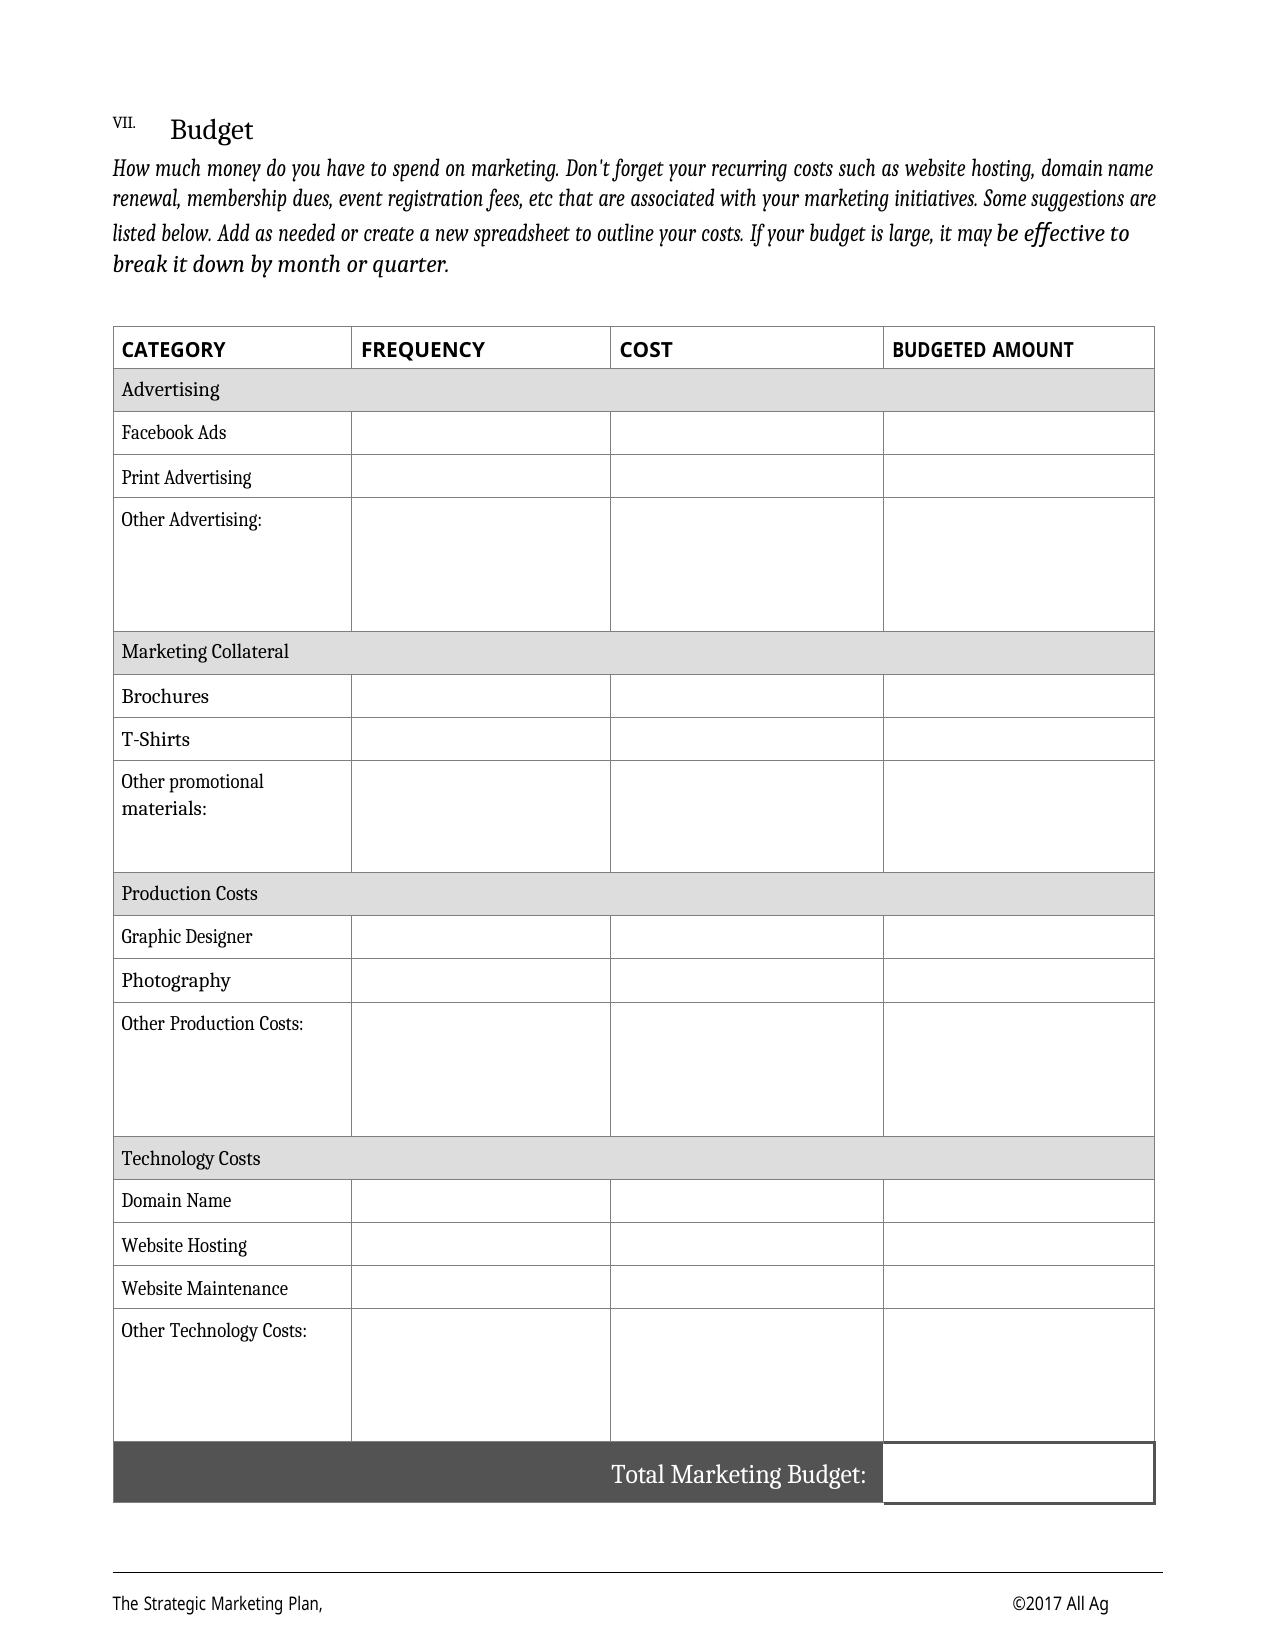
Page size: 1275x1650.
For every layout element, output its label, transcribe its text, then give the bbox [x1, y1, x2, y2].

table_cell [352, 675, 610, 717]
table_header BUDGETED AMOUNT [884, 327, 1154, 368]
table_cell [611, 1266, 883, 1308]
table_cell [884, 455, 1154, 497]
table_cell Production Costs [114, 873, 1154, 915]
table_cell T-Shirts [114, 718, 351, 760]
table_cell [352, 498, 610, 631]
table_cell [884, 1444, 1153, 1502]
table_cell [884, 498, 1154, 631]
table_cell [884, 1309, 1154, 1441]
table_cell [611, 916, 883, 958]
table_cell Domain Name [114, 1180, 351, 1222]
table_cell Marketing Collateral [114, 632, 1154, 674]
table_cell [611, 412, 883, 454]
table_cell Brochures [114, 675, 351, 717]
table_cell [352, 1266, 610, 1308]
table_cell Website Maintenance [114, 1266, 351, 1308]
table_cell [884, 675, 1154, 717]
table_cell [884, 1266, 1154, 1308]
table_cell [352, 761, 610, 872]
table_cell Other Technology Costs: [114, 1309, 351, 1441]
table_cell Other Production Costs: [114, 1003, 351, 1136]
table_cell [352, 1180, 610, 1222]
table_cell Total Marketing Budget: [114, 1442, 883, 1502]
table_cell [884, 718, 1154, 760]
table_cell Website Hosting [114, 1223, 351, 1265]
table_cell Other Advertising: [114, 498, 351, 631]
table_header FREQUENCY [352, 327, 610, 368]
table_header COST [611, 327, 883, 368]
table_cell Photography [114, 959, 351, 1002]
table_cell [884, 959, 1154, 1002]
table_cell Print Advertising [114, 455, 351, 497]
table_cell [352, 916, 610, 958]
table_cell Advertising [114, 369, 1154, 411]
table_cell [352, 412, 610, 454]
table_cell [884, 1223, 1154, 1265]
text How much money do you have to spend on marketing. Don't forget your recurring costs such as website hosting, domain name renewal, membership dues, event registration fees, etc that are associated with your marketing initiatives. Some suggestions are listed below. Add as needed or create a new spreadsheet to outline your costs. If your budget is large, it may be eﬀective to break it down by month or quarter. [112, 154, 1175, 278]
table_cell [884, 916, 1154, 958]
table_cell [611, 1003, 883, 1136]
table_cell [611, 718, 883, 760]
table_cell [611, 761, 883, 872]
table_cell [611, 498, 883, 631]
table_cell Facebook Ads [114, 412, 351, 454]
table_cell [352, 1309, 610, 1441]
table_cell [611, 959, 883, 1002]
table_cell [611, 1180, 883, 1222]
table_header CATEGORY [114, 327, 351, 368]
table_cell Technology Costs [114, 1137, 1154, 1179]
subtitle Budget [112, 113, 1175, 146]
table_cell [352, 455, 610, 497]
table_cell [884, 761, 1154, 872]
table_cell [611, 1223, 883, 1265]
table_cell [884, 412, 1154, 454]
table_cell [611, 675, 883, 717]
table_cell [884, 1003, 1154, 1136]
table_cell [352, 959, 610, 1002]
table_cell Other promotional materials: [114, 761, 351, 872]
table_cell [352, 1003, 610, 1136]
table_cell [352, 718, 610, 760]
table_cell [884, 1180, 1154, 1222]
table_cell [611, 455, 883, 497]
table_cell [611, 1309, 883, 1441]
table_cell Graphic Designer [114, 916, 351, 958]
table_cell [352, 1223, 610, 1265]
